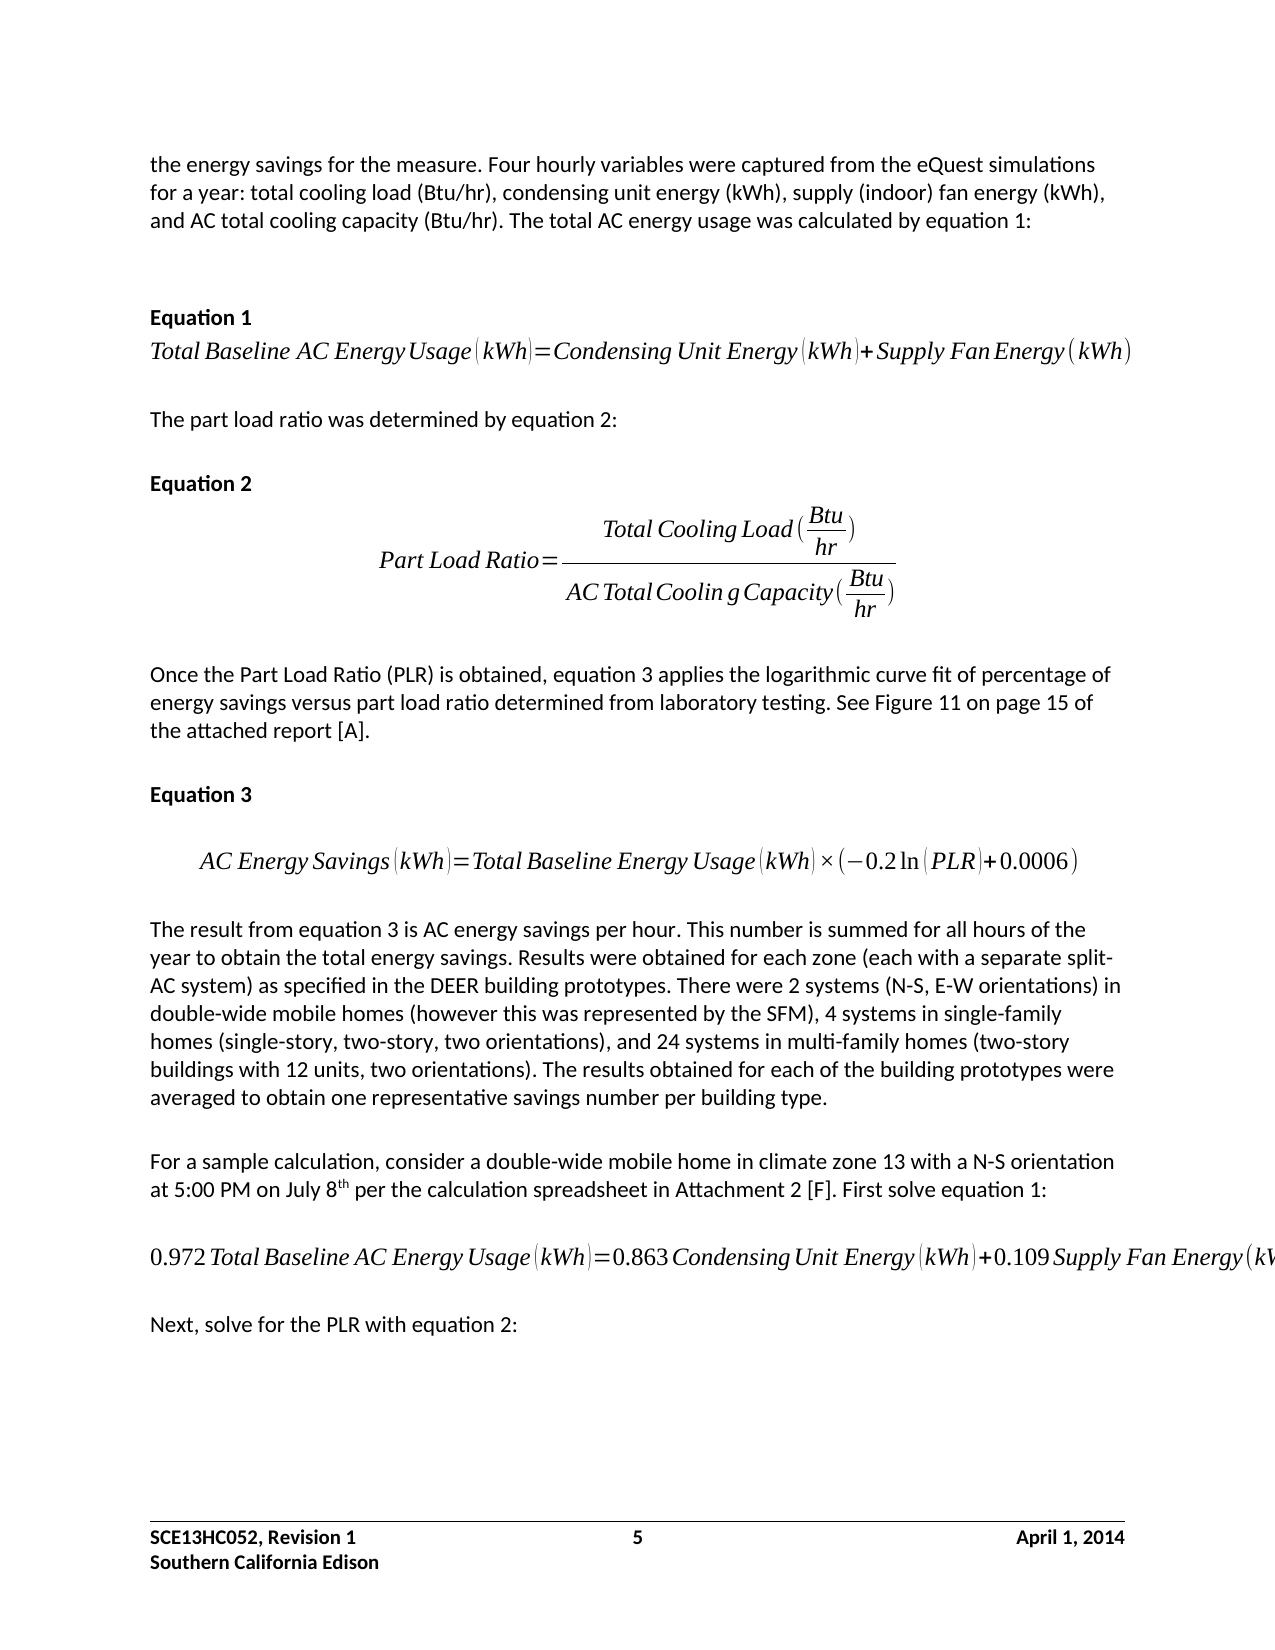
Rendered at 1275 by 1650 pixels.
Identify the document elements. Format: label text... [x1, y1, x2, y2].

text Next, solve for the PLR with equation 2: [150, 1310, 1125, 1338]
text Once the Part Load Ratio (PLR) is obtained, equation 3 applies the logarithmic curve fit of percentage of energy savings versus part load ratio determined from laboratory testing. See Figure 11 on page 15 of the attached report [A]. [150, 660, 1125, 744]
text The part load ratio was determined by equation 2: [150, 405, 1125, 433]
text The result from equation 3 is AC energy savings per hour. This number is summed for all hours of the year to obtain the total energy savings. Results were obtained for each zone (each with a separate split-AC system) as specified in the DEER building prototypes. There were 2 systems (N-S, E-W orientations) in double-wide mobile homes (however this was represented by the SFM), 4 systems in single-family homes (single-story, two-story, two orientations), and 24 systems in multi-family homes (two-story buildings with 12 units, two orientations). The results obtained for each of the building prototypes were averaged to obtain one representative savings number per building type. [150, 915, 1125, 1111]
text Equation 3 [150, 780, 1125, 808]
text Equation 2 [150, 469, 1125, 498]
text Equation 1 [150, 303, 1125, 331]
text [150, 150, 1125, 234]
text For a sample calculation, consider a double-wide mobile home in climate zone 13 with a N-S orientation at 5:00 PM on July 8th per the calculation spreadsheet in Attachment 2 [F]. First solve equation 1: [150, 1147, 1125, 1203]
